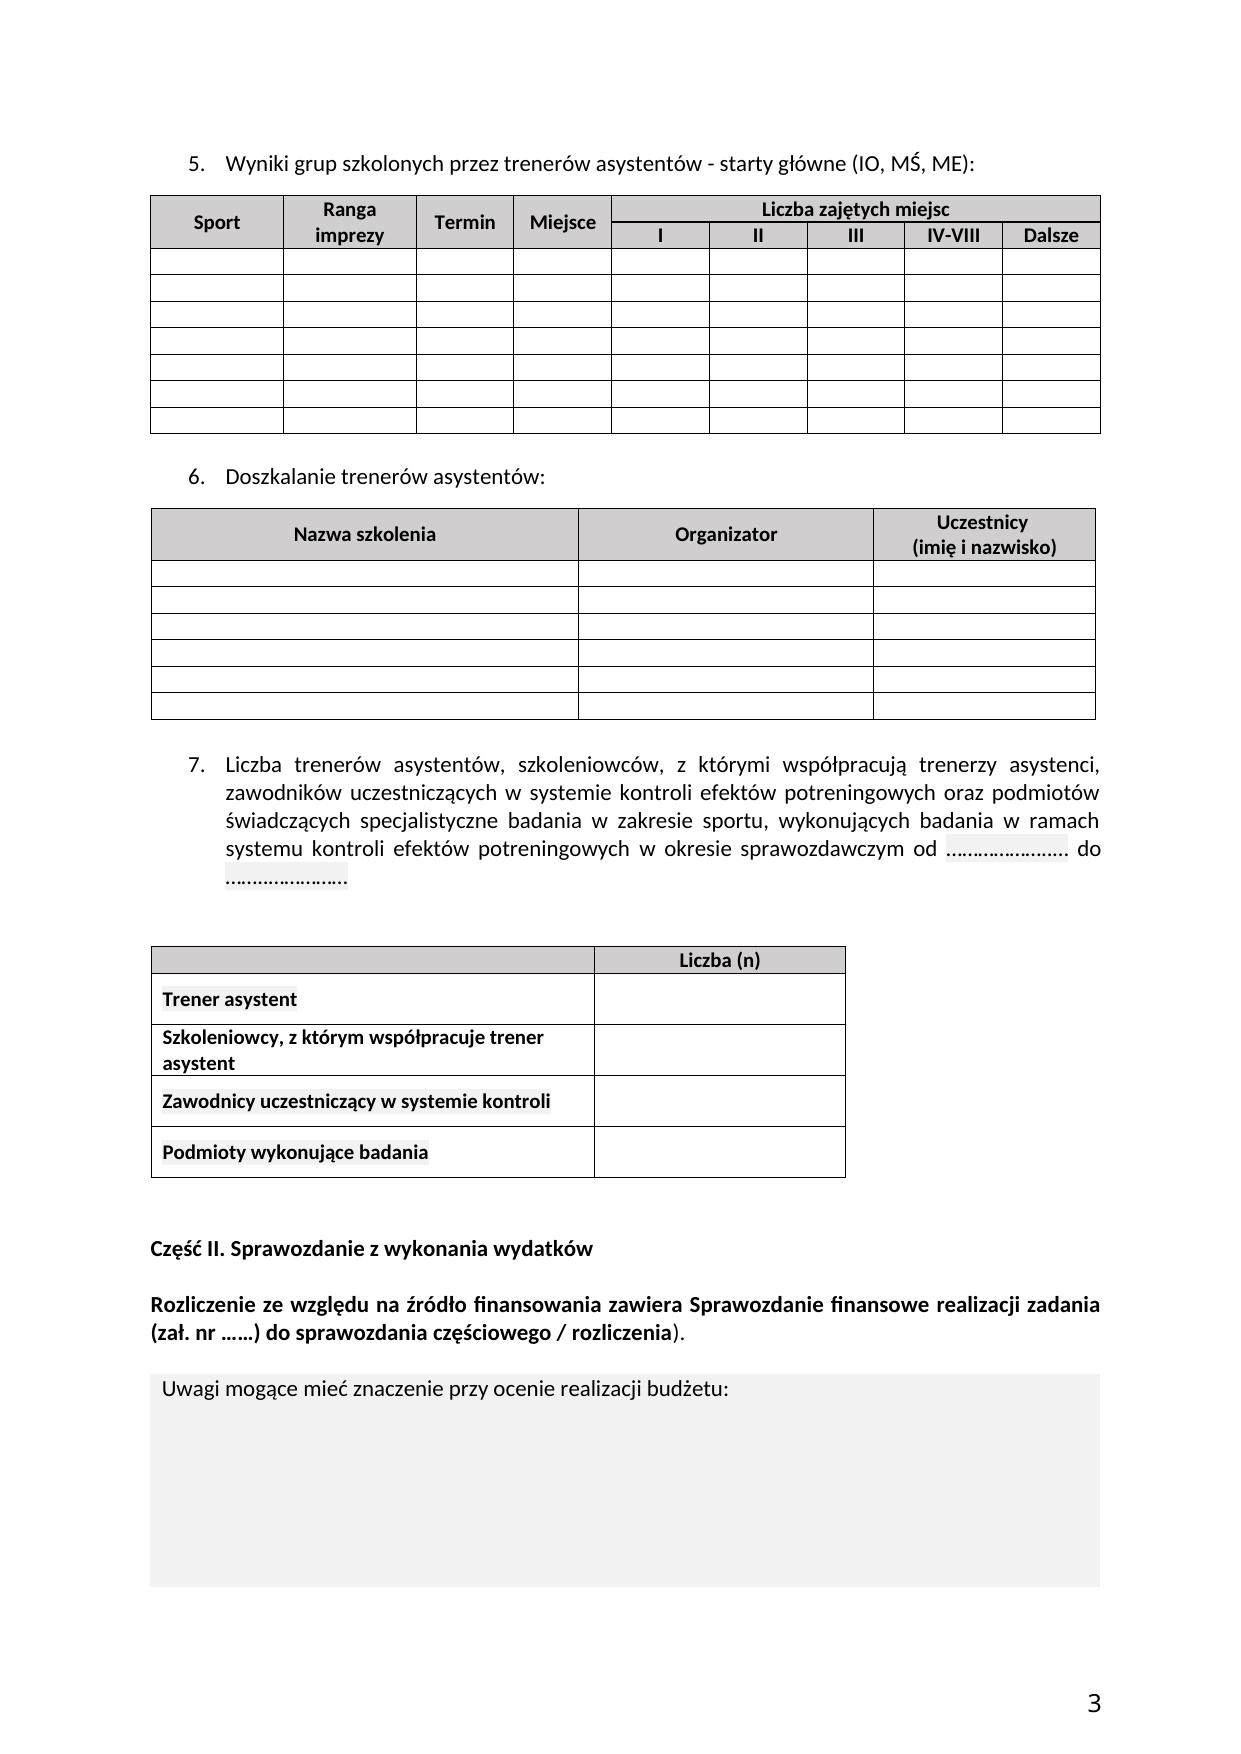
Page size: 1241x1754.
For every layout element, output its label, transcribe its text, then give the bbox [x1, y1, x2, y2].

table_cell [579, 640, 873, 666]
table_cell [417, 408, 513, 433]
table_cell [514, 302, 611, 327]
table_cell [151, 249, 283, 274]
table_cell [284, 381, 416, 407]
table_header Liczba (n) [595, 947, 845, 973]
table_cell [1003, 355, 1100, 380]
table_header Sport [151, 196, 283, 248]
table_cell [417, 275, 513, 301]
table_cell [514, 275, 611, 301]
table_cell [808, 355, 904, 380]
table_cell [808, 249, 904, 274]
text Rozliczenie ze względu na źródło finansowania zawiera Sprawozdanie finansowe realizacji zadania (zał. nr ……) do sprawozdania częściowego / rozliczenia). [150, 1290, 1101, 1346]
table_cell [151, 328, 283, 354]
table_cell [514, 408, 611, 433]
table_cell [808, 275, 904, 301]
list Liczba trenerów asystentów, szkoleniowców, z którymi współpracują trenerzy asystenci, zawodników uczestniczących w systemie kontroli efektów potreningowych oraz podmiotów świadczących specjalistyczne badania w zakresie sportu, wykonujących badania w ramach systemu kontroli efektów potreningowych w okresie sprawozdawczym od ………………..… do ……..…………… [188, 750, 1101, 890]
table_cell [151, 381, 283, 407]
table_cell [612, 381, 709, 407]
table_cell [874, 640, 1095, 666]
table_cell Zawodnicy uczestniczący w systemie kontroli [152, 1076, 594, 1126]
table_cell I [612, 223, 709, 248]
table_cell [710, 355, 807, 380]
table_cell [612, 328, 709, 354]
table_cell [579, 693, 873, 718]
table_cell [152, 693, 578, 718]
table_cell [595, 1076, 845, 1126]
table_cell Dalsze [1003, 223, 1100, 248]
table_cell [1003, 381, 1100, 407]
table_cell [417, 381, 513, 407]
table_cell [808, 381, 904, 407]
table_cell [152, 640, 578, 666]
table_cell [1003, 275, 1100, 301]
table_cell [152, 614, 578, 639]
table_cell [1003, 328, 1100, 354]
table_cell [595, 1127, 845, 1177]
table_cell [1003, 249, 1100, 274]
table_cell [874, 587, 1095, 613]
table_cell [514, 328, 611, 354]
table_cell [905, 408, 1002, 433]
table_cell [284, 275, 416, 301]
table_cell [808, 302, 904, 327]
table_cell [874, 614, 1095, 639]
table_cell [808, 408, 904, 433]
table_cell [612, 355, 709, 380]
table_cell [710, 302, 807, 327]
table_cell [905, 381, 1002, 407]
table_cell [874, 561, 1095, 586]
table_header Organizator [579, 509, 873, 560]
table_cell Trener asystent [152, 974, 594, 1023]
list Wyniki grup szkolonych przez trenerów asystentów - starty główne (IO, MŚ, ME): [188, 149, 1101, 177]
table_header Uwagi mogące mieć znaczenie przy ocenie realizacji budżetu: [150, 1374, 1100, 1587]
table_cell [284, 355, 416, 380]
table_cell [284, 408, 416, 433]
table_cell [514, 381, 611, 407]
table_cell [151, 302, 283, 327]
table_cell [612, 408, 709, 433]
table_cell [874, 667, 1095, 692]
table_cell [417, 249, 513, 274]
table_cell [595, 1025, 845, 1075]
table_header Uczestnicy (imię i nazwisko) [874, 509, 1095, 560]
table_header Nazwa szkolenia [152, 509, 578, 560]
table_cell [595, 974, 845, 1023]
table_cell III [808, 223, 904, 248]
table_cell [417, 355, 513, 380]
table_cell [710, 249, 807, 274]
table_cell Podmioty wykonujące badania [152, 1127, 594, 1177]
table_cell [710, 381, 807, 407]
table_header Liczba zajętych miejsc [612, 196, 1100, 221]
table_cell [151, 275, 283, 301]
table_cell [905, 328, 1002, 354]
table_cell Szkoleniowcy, z którym współpracuje trener asystent [152, 1025, 594, 1075]
table_header Miejsce [514, 196, 611, 248]
text Część II. Sprawozdanie z wykonania wydatków [150, 1234, 1101, 1262]
table_cell [152, 561, 578, 586]
table_cell [579, 587, 873, 613]
table_cell [284, 249, 416, 274]
table_cell [905, 355, 1002, 380]
table_header Ranga imprezy [284, 196, 416, 248]
table_cell [284, 302, 416, 327]
table_cell [579, 667, 873, 692]
table_cell IV-VIII [905, 223, 1002, 248]
table_cell [417, 302, 513, 327]
table_cell [612, 302, 709, 327]
table_cell [579, 561, 873, 586]
table_cell [152, 667, 578, 692]
table_cell [514, 249, 611, 274]
list Doszkalanie trenerów asystentów: [188, 462, 1101, 490]
table_cell [905, 249, 1002, 274]
table_cell [710, 408, 807, 433]
table_cell [808, 328, 904, 354]
table_cell [905, 275, 1002, 301]
table_cell [874, 693, 1095, 718]
table_header Termin [417, 196, 513, 248]
table_cell [151, 355, 283, 380]
table_cell [579, 614, 873, 639]
table_cell [905, 302, 1002, 327]
table_cell [710, 275, 807, 301]
table_cell [612, 275, 709, 301]
table_cell [1003, 408, 1100, 433]
table_cell [417, 328, 513, 354]
table_cell [710, 328, 807, 354]
table_cell [514, 355, 611, 380]
table_cell [1003, 302, 1100, 327]
table_cell [612, 249, 709, 274]
table_cell [284, 328, 416, 354]
table_cell II [710, 223, 807, 248]
table_cell [151, 408, 283, 433]
table_cell [152, 587, 578, 613]
table_header [152, 947, 594, 973]
